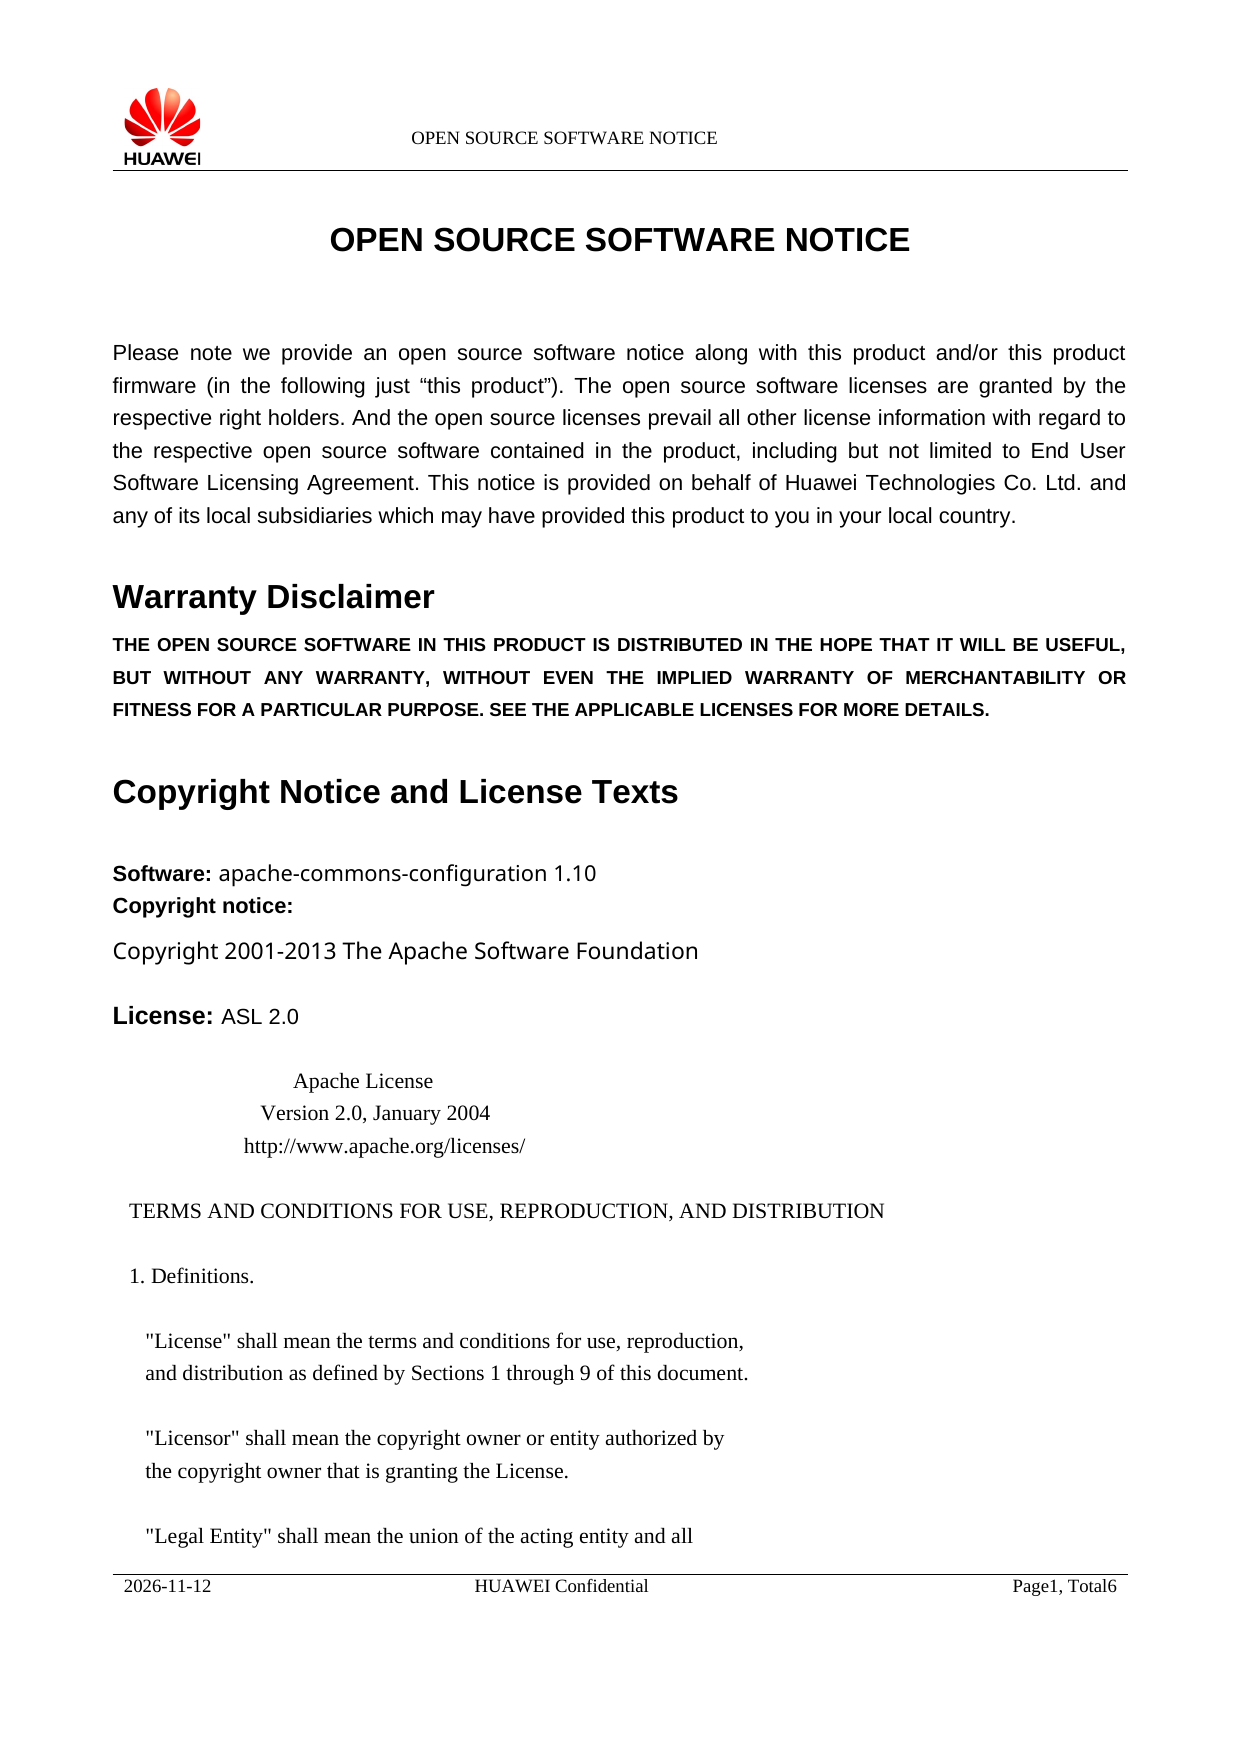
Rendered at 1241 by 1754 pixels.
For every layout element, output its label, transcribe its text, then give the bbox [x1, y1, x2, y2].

text Copyright 2001-2013 The Apache Software Foundation [112, 934, 1128, 999]
text License: ASL 2.0 [112, 999, 1128, 1031]
text The open source software in this product is distributed in the hope that it will be useful, but WITHOUT ANY WARRANTY, without even the implied warranty of MERCHANTABILITY or FITNESS FOR A PARTICULAR PURPOSE. See the applicable licenses for more details. [112, 629, 1128, 726]
text OPEN SOURCE SOFTWARE NOTICE [112, 206, 1128, 271]
text Copyright notice: [112, 889, 1128, 921]
text Copyright Notice and License Texts [112, 759, 1128, 824]
picture [124, 88, 201, 165]
title Software: apache-commons-configuration 1.10 [112, 856, 1128, 889]
text Warranty Disclaimer [112, 564, 1128, 629]
text Please note we provide an open source software notice along with this product and/or this product firmware (in the following just “this product”). The open source software licenses are granted by the respective right holders. And the open source licenses prevail all other license information with regard to the respective open source software contained in the product, including but not limited to End User Software Licensing Agreement. This notice is provided on behalf of Huawei Technologies Co. Ltd. and any of its local subsidiaries which may have provided this product to you in your local country. [112, 336, 1128, 531]
